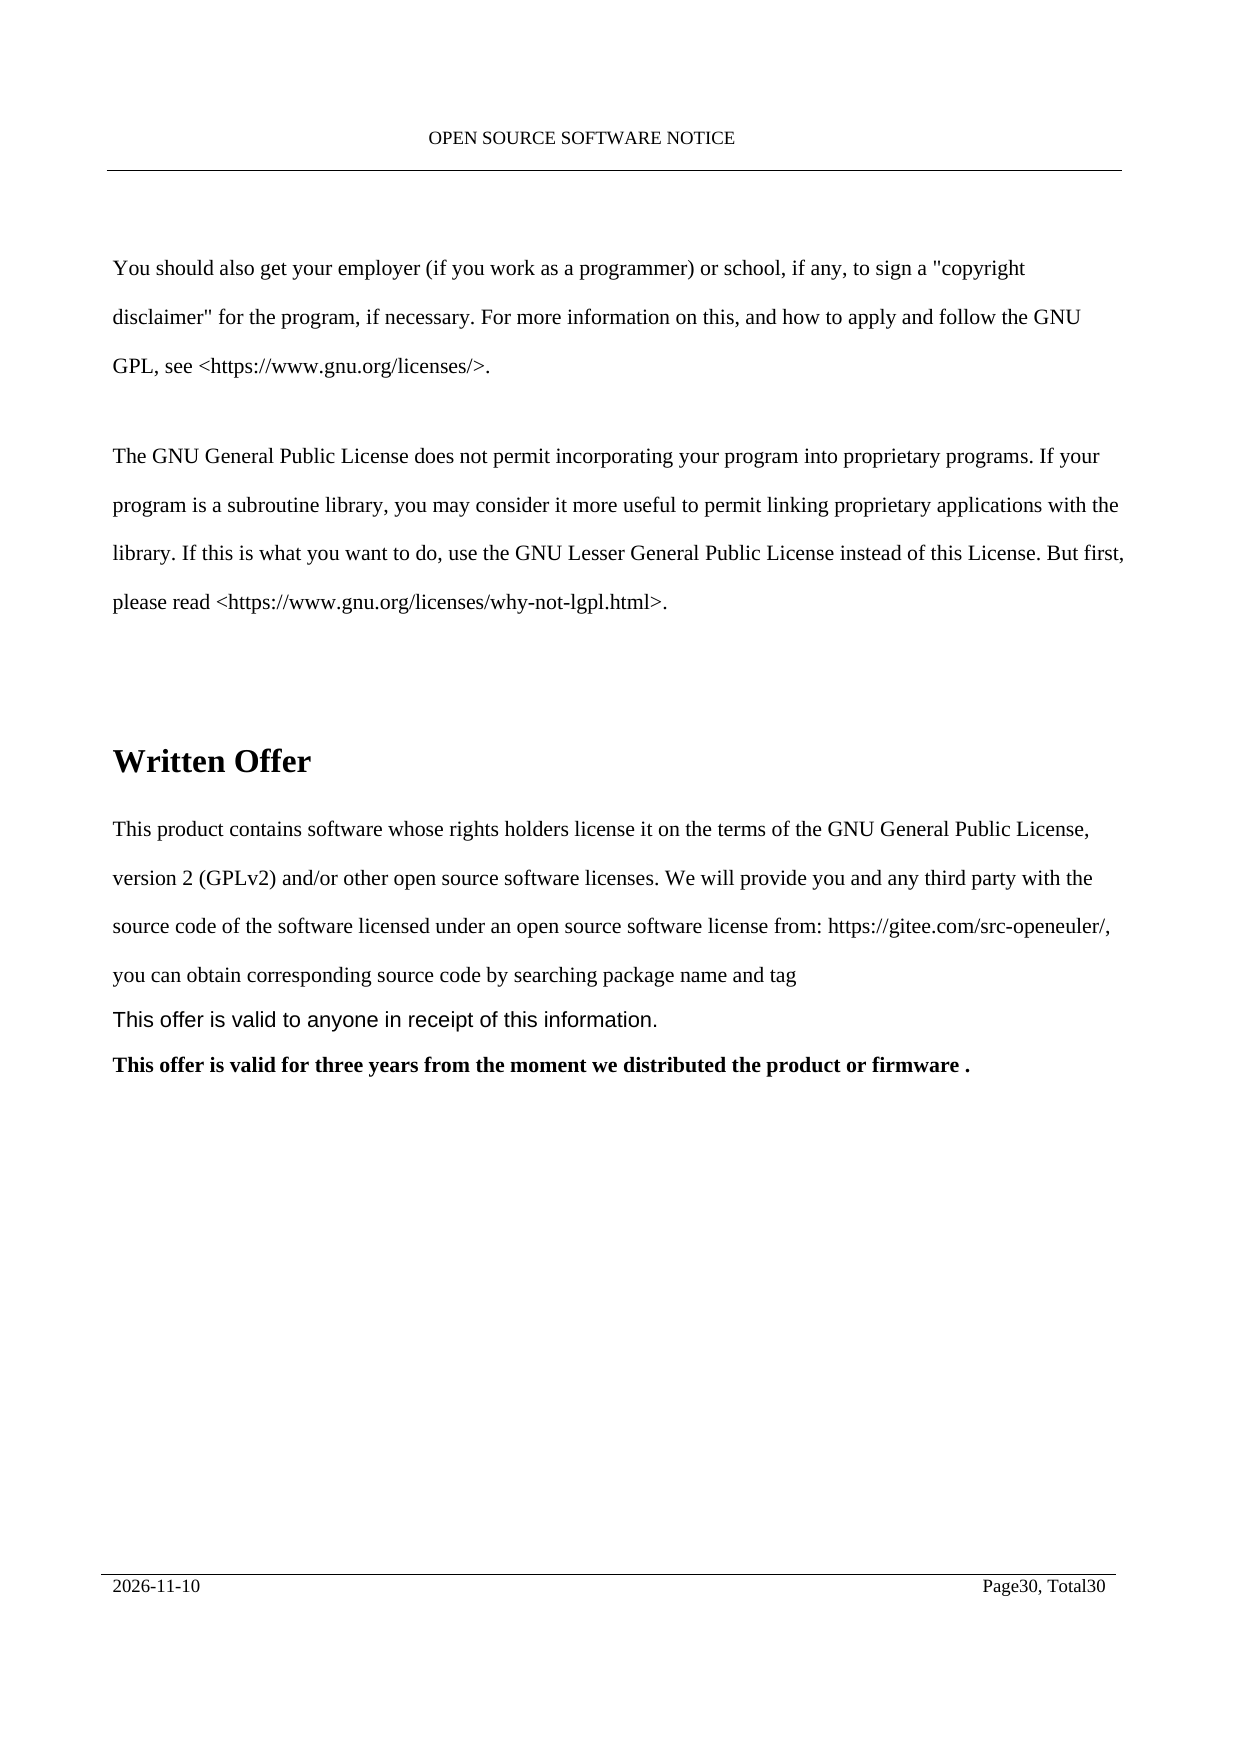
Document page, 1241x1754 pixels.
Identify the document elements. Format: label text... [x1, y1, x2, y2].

text This offer is valid for three years from the moment we distributed the product or firmware . [112, 1049, 1128, 1081]
text This offer is valid to anyone in receipt of this information. [112, 1003, 1128, 1036]
text The GNU General Public License does not permit incorporating your program into proprietary programs. If your program is a subroutine library, you may consider it more useful to permit linking proprietary applications with the library. If this is what you want to do, use the GNU Lesser General Public License instead of this License. But first, please read <https://www.gnu.org/licenses/why-not-lgpl.html>. [112, 439, 1128, 618]
text Written Offer [112, 728, 1128, 793]
text You should also get your employer (if you work as a programmer) or school, if any, to sign a "copyright disclaimer" for the program, if necessary. For more information on this, and how to apply and follow the GNU GPL, see <https://www.gnu.org/licenses/>. [112, 251, 1128, 381]
text This product contains software whose rights holders license it on the terms of the GNU General Public License, version 2 (GPLv2) and/or other open source software licenses. We will provide you and any third party with the source code of the software licensed under an open source software license from: https://gitee.com/src-openeuler/, you can obtain corresponding source code by searching package name and tag [112, 812, 1128, 991]
